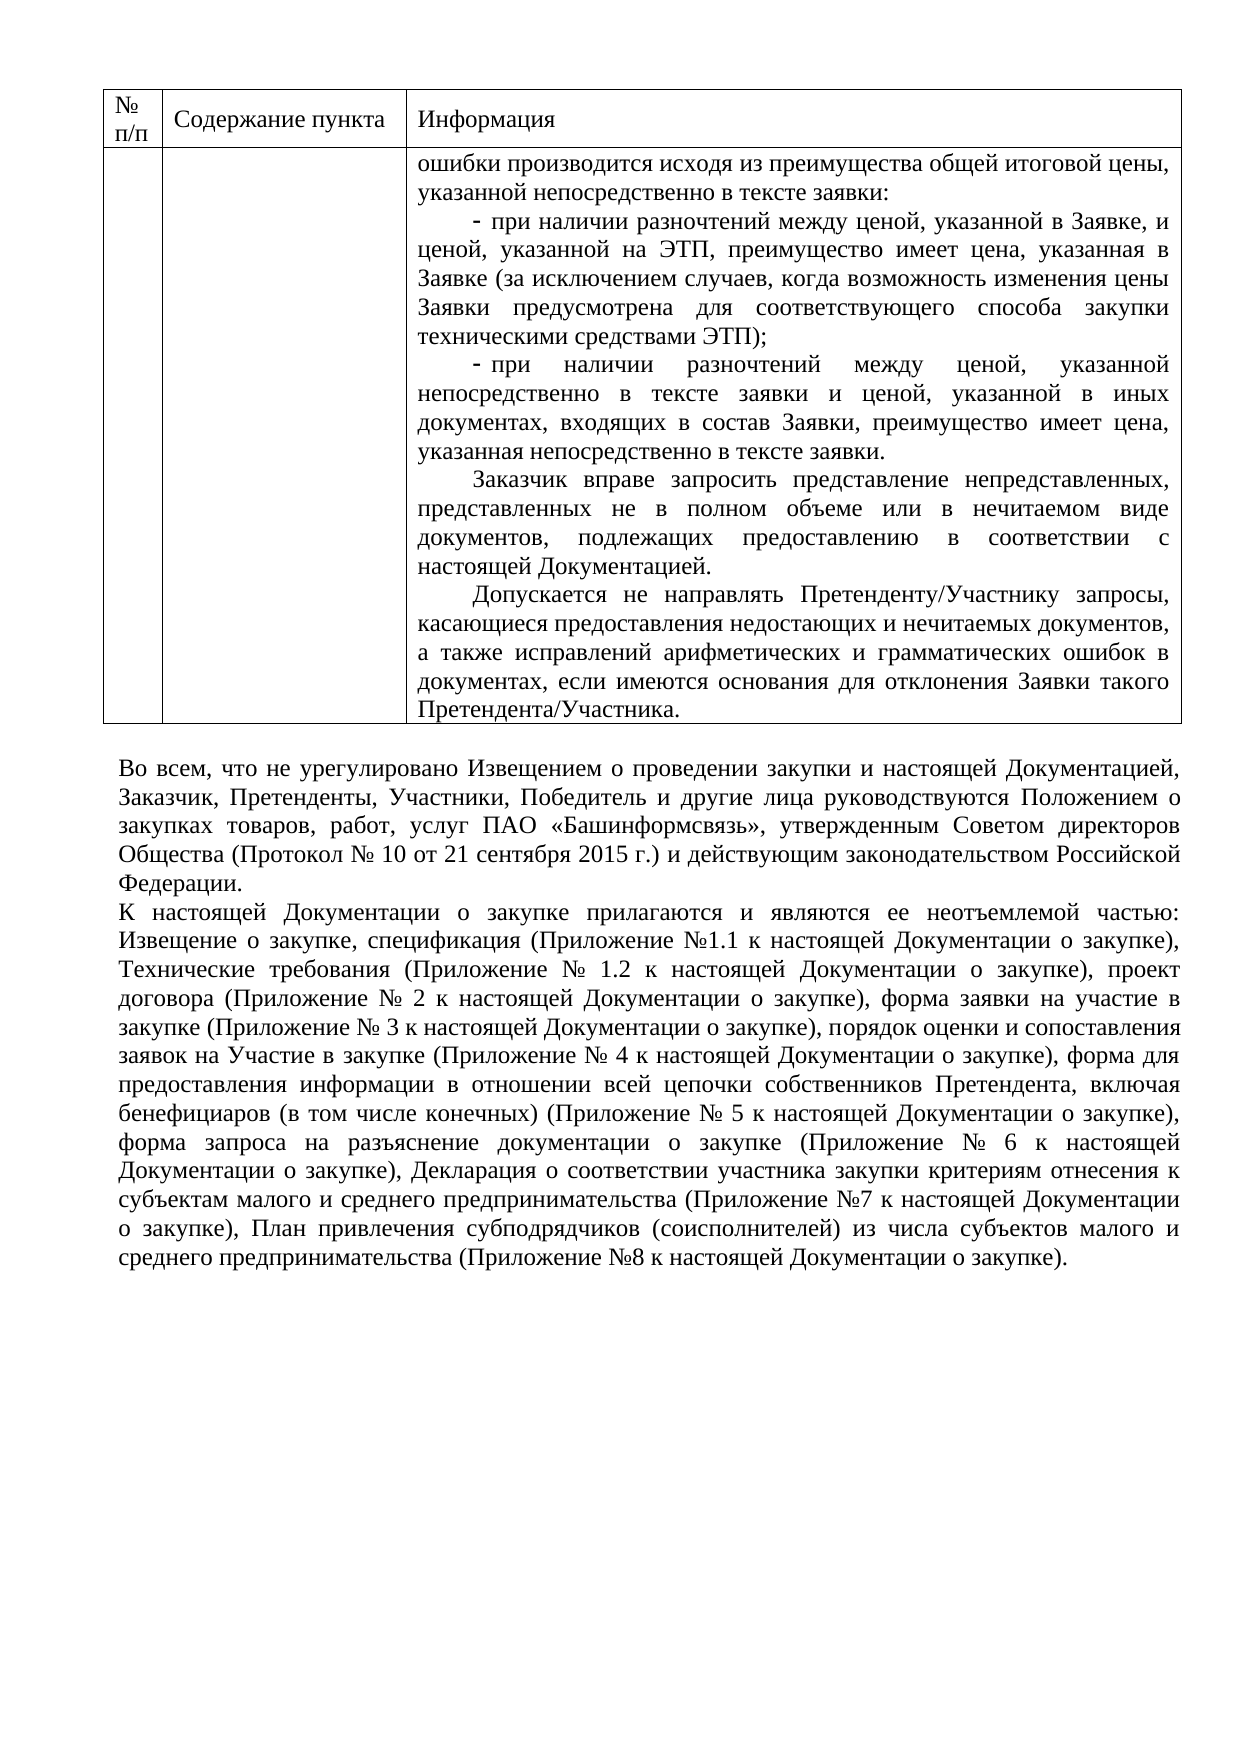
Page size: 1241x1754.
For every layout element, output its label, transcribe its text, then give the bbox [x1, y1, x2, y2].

table_cell [104, 148, 162, 723]
text К настоящей Документации о закупке прилагаются и являются ее неотъемлемой частью: Извещение о закупке, спецификация (Приложение №1.1 к настоящей Документации о закупке), Технические требования (Приложение № 1.2 к настоящей Документации о закупке), проект договора (Приложение № 2 к настоящей Документации о закупке), форма заявки на участие в закупке (Приложение № 3 к настоящей Документации о закупке), порядок оценки и сопоставления заявок на Участие в закупке (Приложение № 4 к настоящей Документации о закупке), форма для предоставления информации в отношении всей цепочки собственников Претендента, включая бенефициаров (в том числе конечных) (Приложение № 5 к настоящей Документации о закупке), форма запроса на разъяснение документации о закупке (Приложение № 6 к настоящей Документации о закупке), Декларация о соответствии участника закупки критериям отнесения к субъектам малого и среднего предпринимательства (Приложение №7 к настоящей Документации о закупке), План привлечения субподрядчиков (соисполнителей) из числа субъектов малого и среднего предпринимательства (Приложение №8 к настоящей Документации о закупке). [118, 897, 1181, 1271]
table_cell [163, 148, 406, 723]
text Во всем, что не урегулировано Извещением о проведении закупки и настоящей Документацией, Заказчик, Претенденты, Участники, Победитель и другие лица руководствуются Положением о закупках товаров, работ, услуг ПАО «Башинформсвязь», утвержденным Советом директоров Общества (Протокол № 10 от 21 сентября 2015 г.) и действующим законодательством Российской Федерации. [118, 753, 1181, 897]
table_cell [407, 148, 1181, 723]
table_header № п/п [104, 90, 162, 147]
table_header Информация [407, 90, 1181, 147]
table_header Содержание пункта [163, 90, 406, 147]
